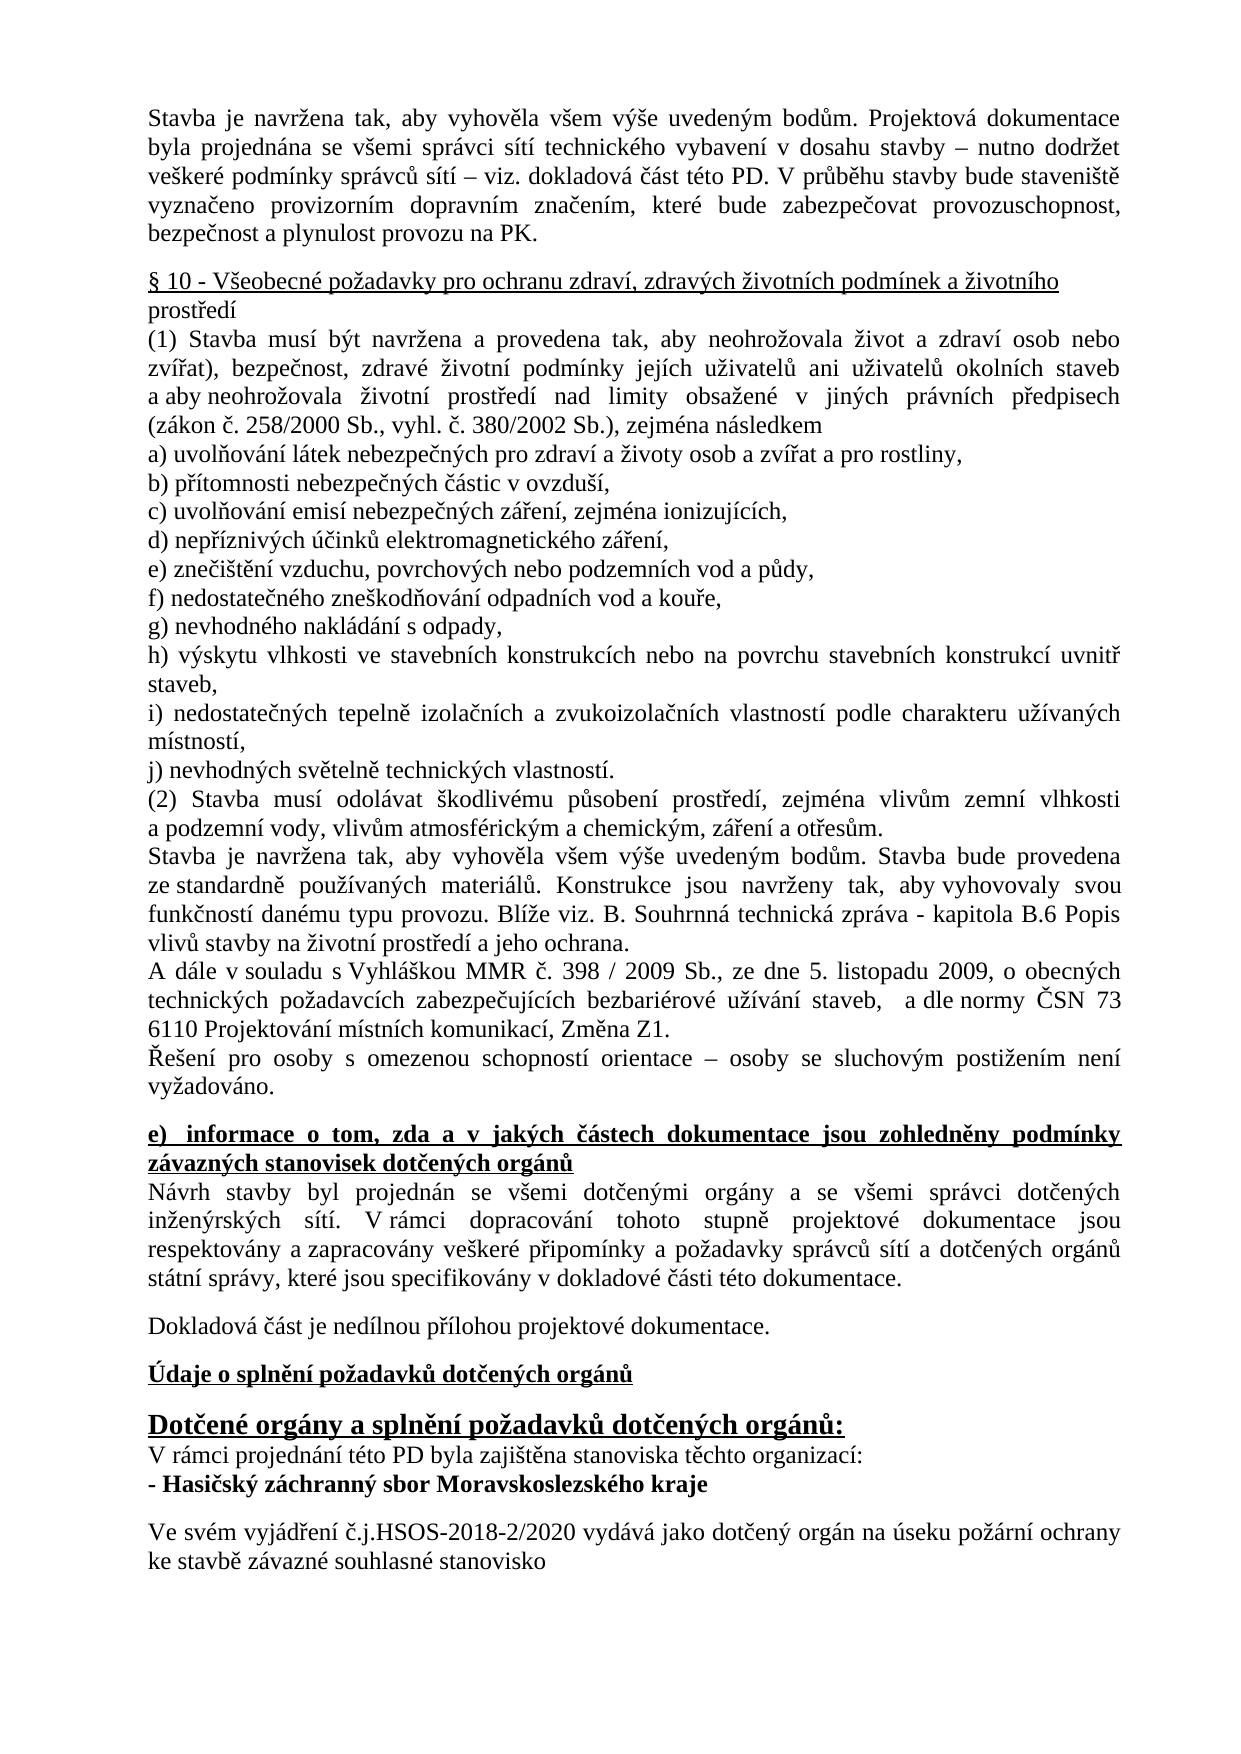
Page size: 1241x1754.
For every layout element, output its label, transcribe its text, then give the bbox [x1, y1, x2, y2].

text A dále v souladu s Vyhláškou MMR č. 398 / 2009 Sb., ze dne 5. listopadu 2009, o obecných technických požadavcích zabezpečujících bezbariérové užívání staveb, a dle normy ČSN 73 6110 Projektování místních komunikací, Změna Z1. [148, 956, 1121, 1043]
text prostředí [148, 295, 1121, 324]
text f) nedostatečného zneškodňování odpadních vod a kouře, [148, 583, 1121, 611]
text Stavba je navržena tak, aby vyhověla všem výše uvedeným bodům. Stavba bude provedena ze standardně používaných materiálů. Konstrukce jsou navrženy tak, aby vyhovovaly svou funkčností danému typu provozu. Blíže viz. B. Souhrnná technická zpráva - kapitola B.6 Popis vlivů stavby na životní prostředí a jeho ochrana. [148, 841, 1121, 956]
text c) uvolňování emisí nebezpečných záření, zejména ionizujících, [148, 496, 1121, 525]
text Dotčené orgány a splnění požadavků dotčených orgánů: [148, 1407, 1121, 1440]
text Stavba je navržena tak, aby vyhověla všem výše uvedeným bodům. Projektová dokumentace byla projednána se všemi správci sítí technického vybavení v dosahu stavby – nutno dodržet veškeré podmínky správců sítí – viz. dokladová část této PD. V průběhu stavby bude staveniště vyznačeno provizorním dopravním značením, které bude zabezpečovat provozuschopnost, bezpečnost a plynulost provozu na PK. [148, 103, 1121, 247]
text e) informace o tom, zda a v jakých částech dokumentace jsou zohledněny podmínky závazných stanovisek dotčených orgánů [148, 1146, 1121, 1177]
text e) informace o tom, zda a v jakých částech dokumentace jsou zohledněny podmínky závazných stanovisek dotčených orgánů [148, 1119, 1121, 1144]
text (1) Stavba musí být navržena a provedena tak, aby neohrožovala život a zdraví osob nebo zvířat), bezpečnost, zdravé životní podmínky jejích uživatelů ani uživatelů okolních staveb a aby neohrožovala životní prostředí nad limity obsažené v jiných právních předpisech (zákon č. 258/2000 Sb., vyhl. č. 380/2002 Sb.), zejména následkem [148, 324, 1121, 439]
text Návrh stavby byl projednán se všemi dotčenými orgány a se všemi správci dotčených inženýrských sítí. V rámci dopracování tohoto stupně projektové dokumentace jsou respektovány a zapracovány veškeré připomínky a požadavky správců sítí a dotčených orgánů státní správy, které jsou specifikovány v dokladové části této dokumentace. [148, 1177, 1121, 1292]
text (2) Stavba musí odolávat škodlivému působení prostředí, zejména vlivům zemní vlhkosti a podzemní vody, vlivům atmosférickým a chemickým, záření a otřesům. [148, 784, 1121, 841]
text § 10 - Všeobecné požadavky pro ochranu zdraví, zdravých životních podmínek a životního [148, 266, 1121, 295]
text e) znečištění vzduchu, povrchových nebo podzemních vod a půdy, [148, 554, 1121, 583]
text b) přítomnosti nebezpečných částic v ovzduší, [148, 468, 1121, 496]
text Údaje o splnění požadavků dotčených orgánů [148, 1359, 1121, 1388]
text Ve svém vyjádření č.j.HSOS-2018-2/2020 vydává jako dotčený orgán na úseku požární ochrany ke stavbě závazné souhlasné stanovisko [148, 1517, 1121, 1574]
text i) nedostatečných tepelně izolačních a zvukoizolačních vlastností podle charakteru užívaných místností, [148, 698, 1121, 755]
text Dokladová část je nedílnou přílohou projektové dokumentace. [148, 1311, 1121, 1340]
text j) nevhodných světelně technických vlastností. [148, 755, 1121, 784]
text h) výskytu vlhkosti ve stavebních konstrukcích nebo na povrchu stavebních konstrukcí uvnitř staveb, [148, 640, 1121, 698]
text g) nevhodného nakládání s odpady, [148, 611, 1121, 640]
text V rámci projednání této PD byla zajištěna stanoviska těchto organizací: [148, 1440, 1121, 1469]
text Řešení pro osoby s omezenou schopností orientace – osoby se sluchovým postižením není vyžadováno. [148, 1043, 1121, 1100]
text d) nepříznivých účinků elektromagnetického záření, [148, 525, 1121, 554]
text a) uvolňování látek nebezpečných pro zdraví a životy osob a zvířat a pro rostliny, [148, 439, 1121, 468]
text - Hasičský záchranný sbor Moravskoslezského kraje [148, 1469, 1122, 1498]
